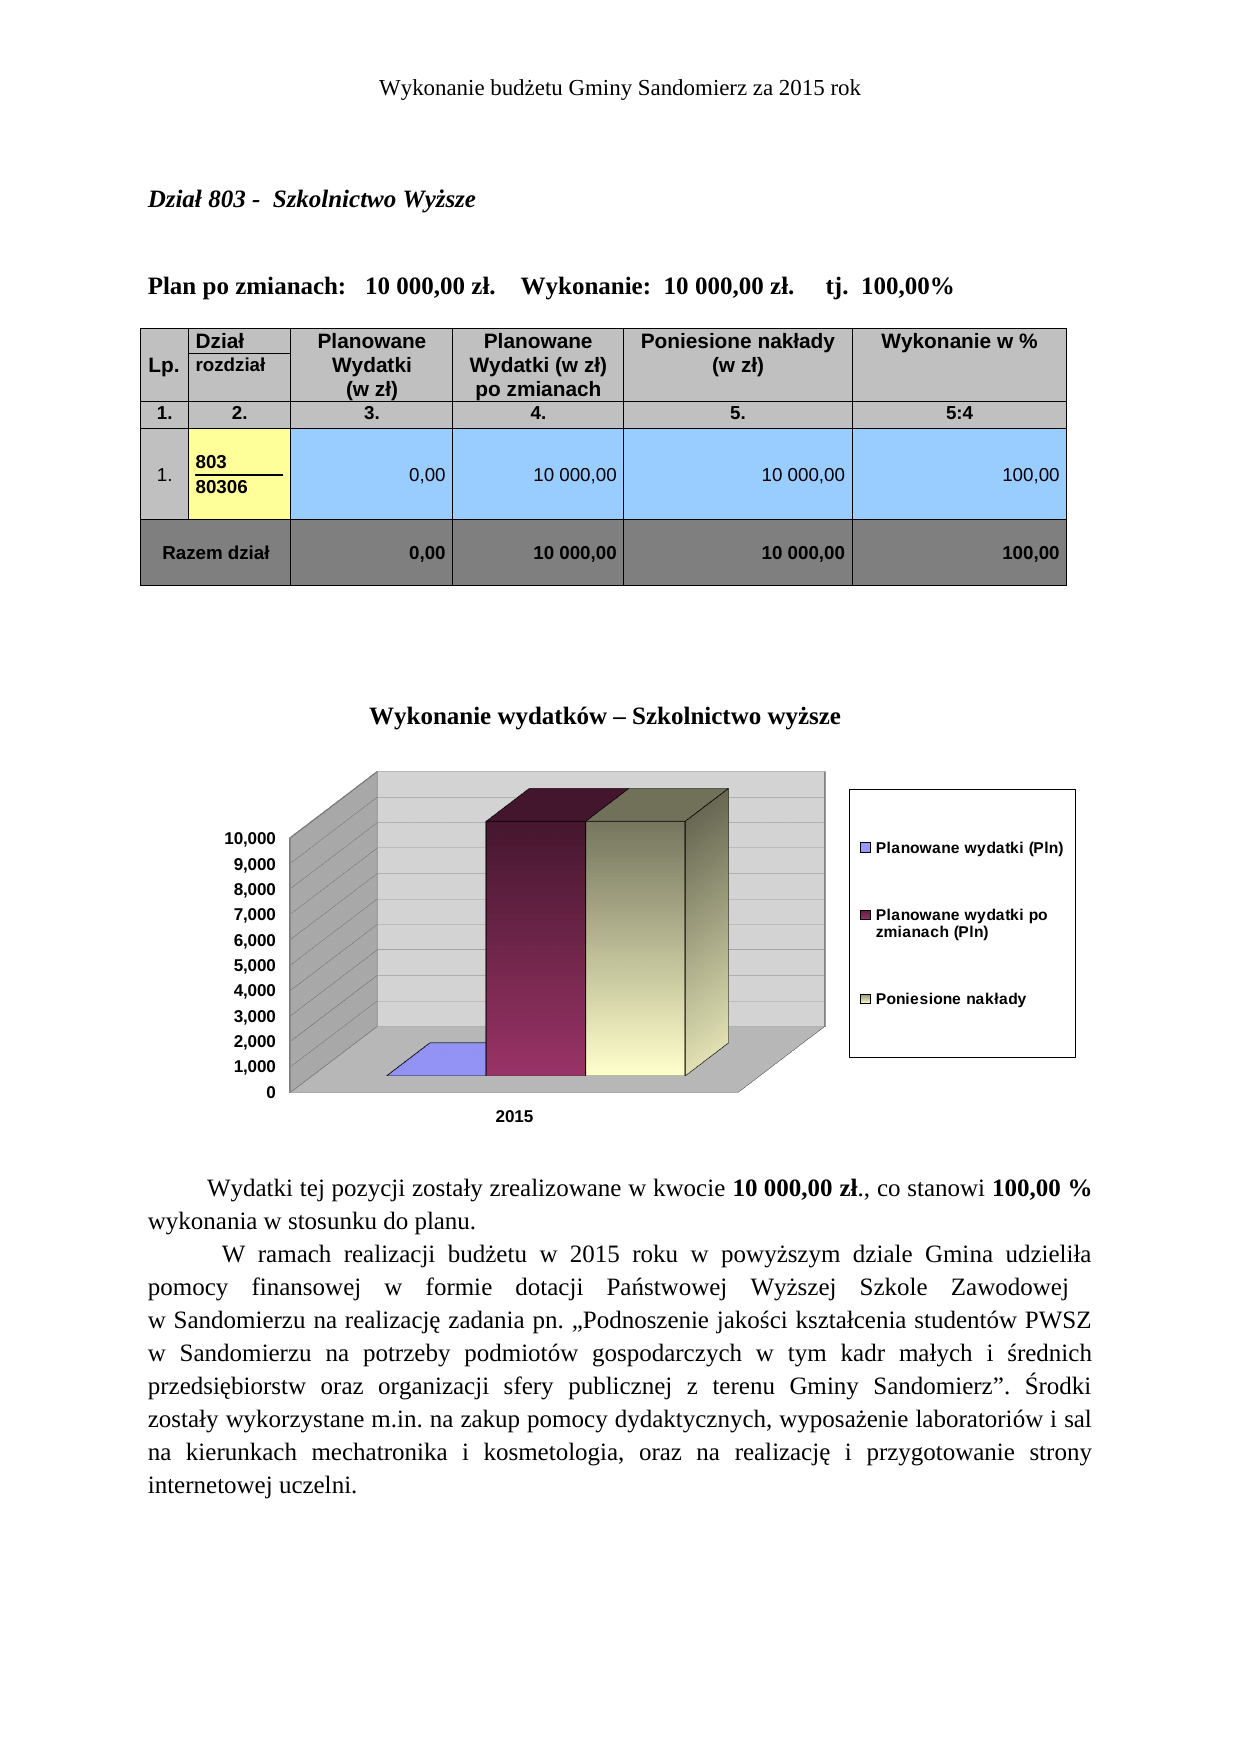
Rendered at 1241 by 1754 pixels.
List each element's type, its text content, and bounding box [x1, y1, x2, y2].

table_header Dział [189, 329, 290, 353]
text Plan po zmianach: 10 000,00 zł. Wykonanie: 10 000,00 zł. tj. 100,00% [148, 271, 1093, 299]
table_cell 3. [291, 402, 452, 428]
table_cell 2. [189, 402, 290, 428]
table_cell 5. [624, 402, 852, 428]
table_cell 100,00 [853, 429, 1066, 519]
text Dział 803 - Szkolnictwo Wyższe [148, 184, 1093, 213]
table_cell 100,00 [853, 520, 1066, 585]
table_cell 10 000,00 [624, 429, 852, 519]
text W ramach realizacji budżetu w 2015 roku w powyższym dziale Gmina udzieliła pomocy finansowej w formie dotacji Państwowej Wyższej Szkole Zawodowej w Sandomierzu na realizację zadania pn. „Podnoszenie jakości kształcenia studentów PWSZ w Sandomierzu na potrzeby podmiotów gospodarczych w tym kadr małych i średnich przedsiębiorstw oraz organizacji sfery publicznej z terenu Gminy Sandomierz”. Środki zostały wykorzystane m.in. na zakup pomocy dydaktycznych, wyposażenie laboratoriów i sal na kierunkach mechatronika i kosmetologia, oraz na realizację i przygotowanie strony internetowej uczelni. [148, 1239, 1093, 1499]
table_cell 803 80306 [189, 429, 290, 519]
table_cell 1. [141, 429, 188, 519]
table_cell 1. [141, 402, 188, 428]
table_header Poniesione nakłady (w zł) [624, 329, 852, 401]
table_cell 4. [453, 402, 623, 428]
table_header Planowane Wydatki (w zł) [291, 329, 452, 401]
table_header Lp. [141, 329, 188, 401]
table_cell Razem dział [141, 520, 290, 585]
text Wydatki tej pozycji zostały zrealizowane w kwocie 10 000,00 zł., co stanowi 100,00 % wykonania w stosunku do planu. [148, 1173, 1093, 1234]
table_cell 0,00 [291, 429, 452, 519]
table_header Wykonanie w % [853, 329, 1066, 401]
table_cell 10 000,00 [453, 520, 623, 585]
table_cell 10 000,00 [453, 429, 623, 519]
table_cell rozdział [189, 354, 290, 401]
table_cell 0,00 [291, 520, 452, 585]
table_cell 5:4 [853, 402, 1066, 428]
table_header Planowane Wydatki (w zł) po zmianach [453, 329, 623, 401]
text Wykonanie wydatków – Szkolnictwo wyższe [332, 701, 1122, 730]
table_cell 10 000,00 [624, 520, 852, 585]
